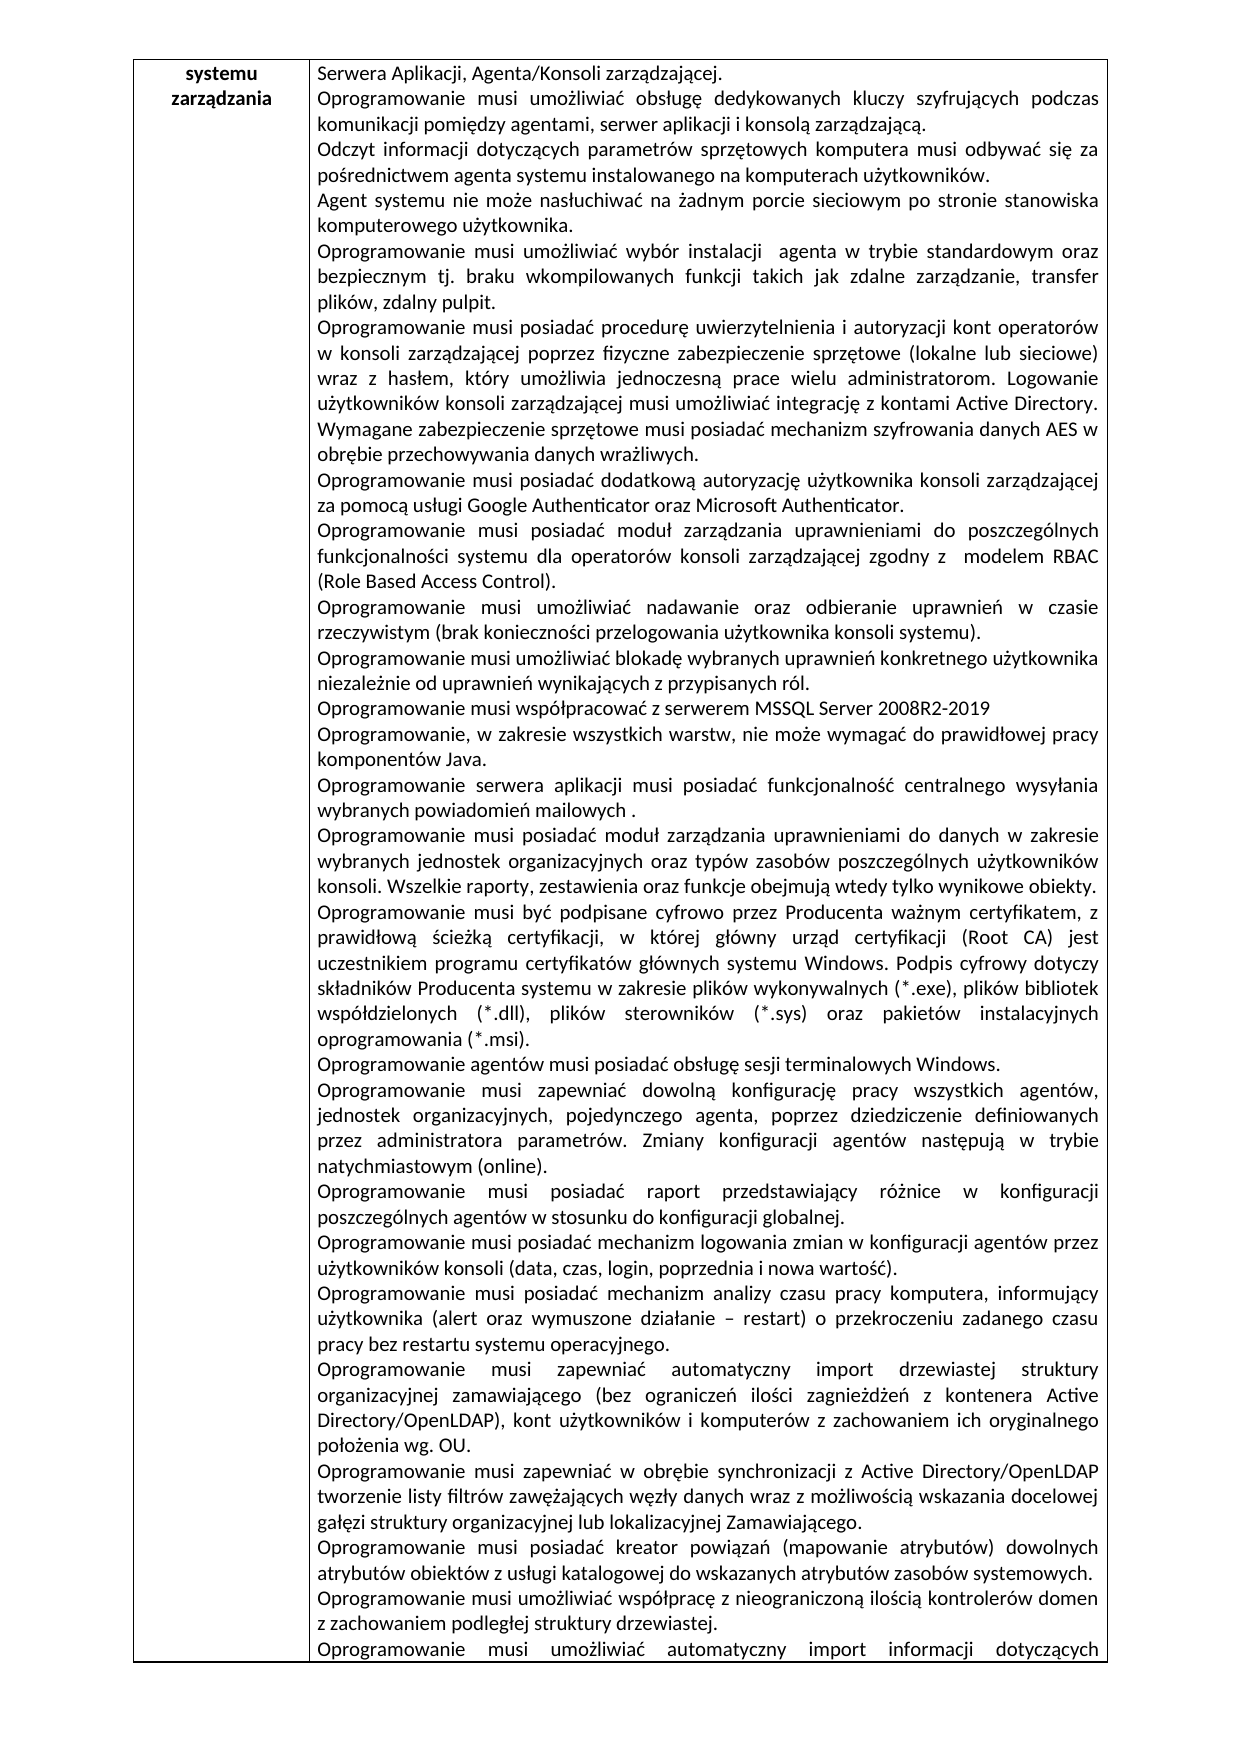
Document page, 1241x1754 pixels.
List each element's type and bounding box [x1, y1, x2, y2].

table_cell [134, 60, 309, 1661]
table_cell [310, 60, 1107, 1661]
